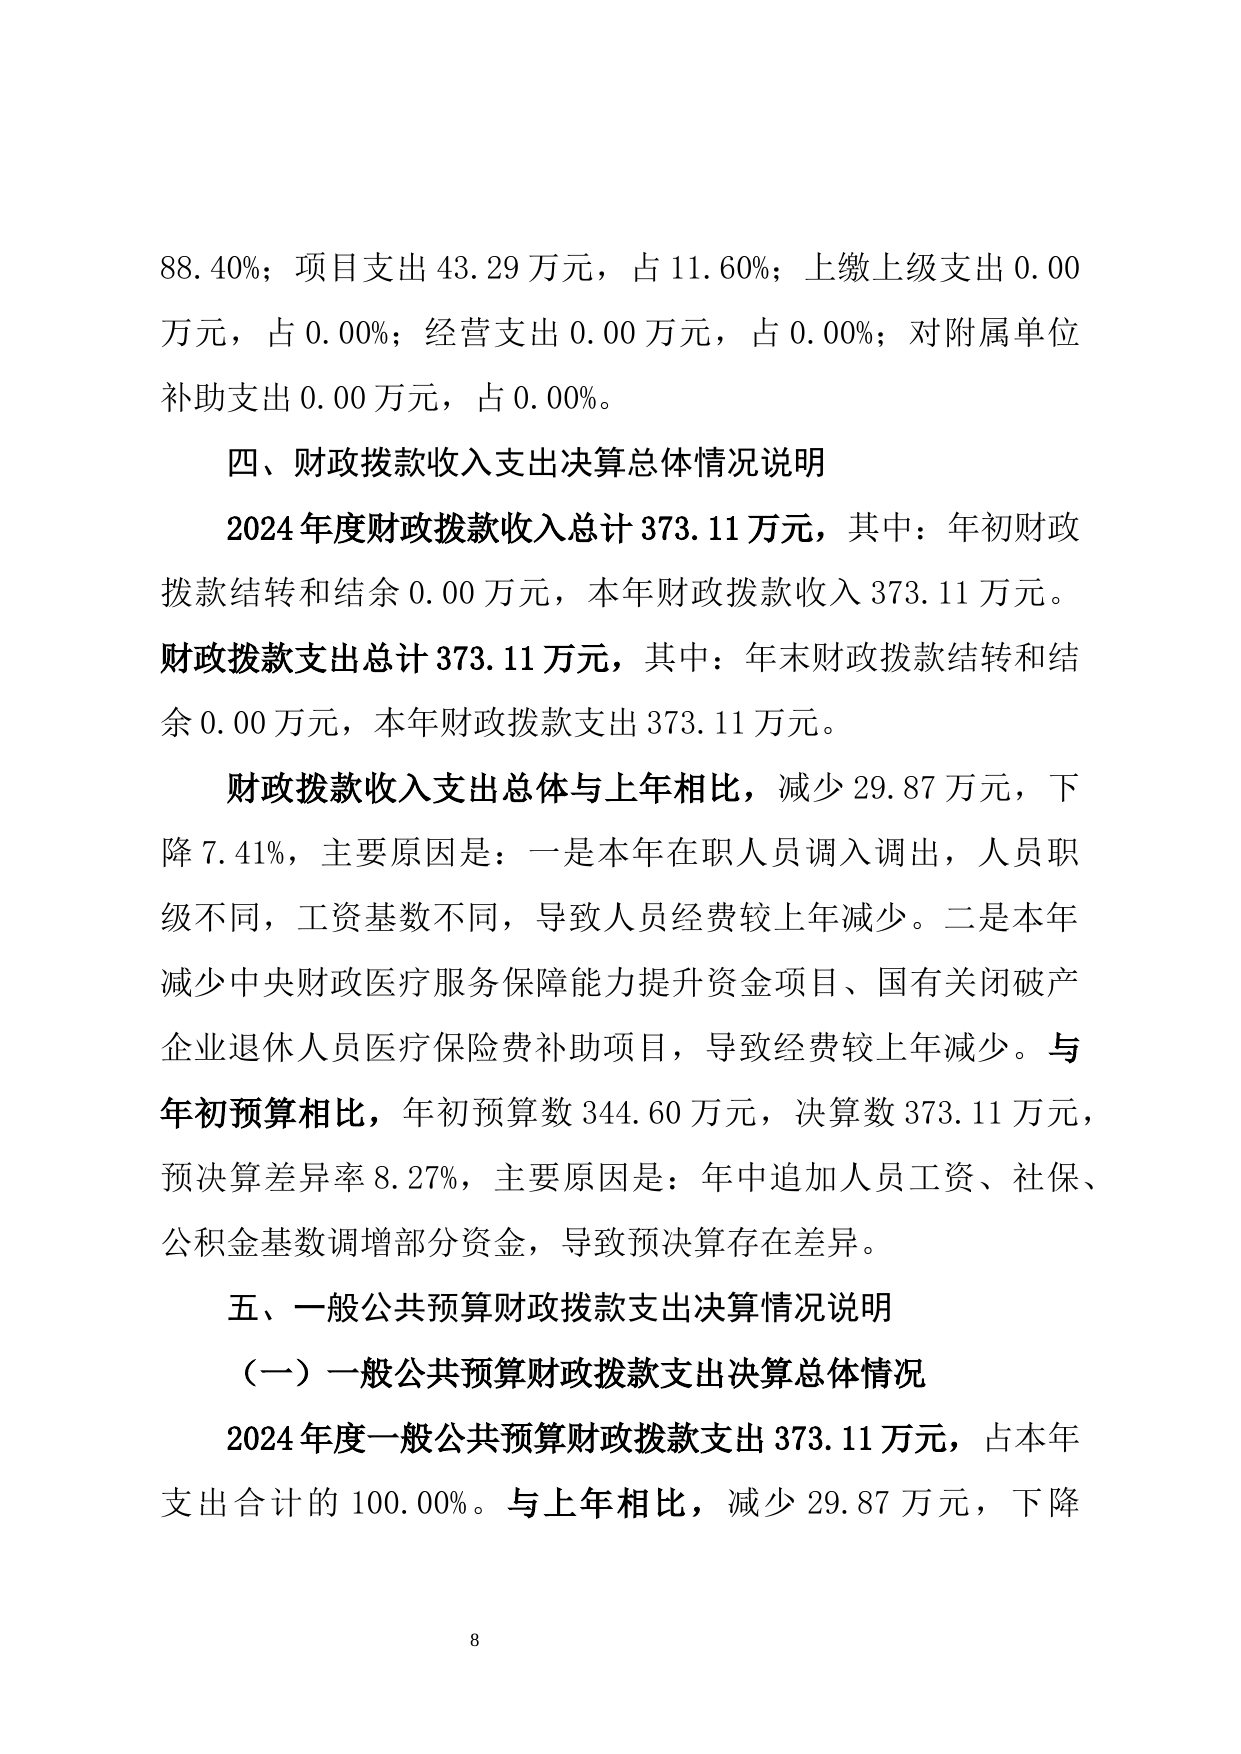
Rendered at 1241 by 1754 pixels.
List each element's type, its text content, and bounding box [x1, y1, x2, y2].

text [159, 233, 1081, 428]
text 五、一般公共预算财政拨款支出决算情况说明 [159, 1273, 1081, 1338]
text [159, 1403, 1081, 1533]
text 2024年度财政拨款收入总计373.11万元，其中：年初财政拨款结转和结余0.00万元，本年财政拨款收入373.11万元。财政拨款支出总计373.11万元，其中：年末财政拨款结转和结余0.00万元，本年财政拨款支出373.11万元。 [159, 493, 1081, 753]
text 四、财政拨款收入支出决算总体情况说明 [159, 428, 1081, 493]
text 财政拨款收入支出总体与上年相比，减少29.87万元，下降7.41%，主要原因是：一是本年在职人员调入调出，人员职级不同，工资基数不同，导致人员经费较上年减少。二是本年减少中央财政医疗服务保障能力提升资金项目、国有关闭破产企业退休人员医疗保险费补助项目，导致经费较上年减少。与年初预算相比，年初预算数344.60万元，决算数373.11万元，预决算差异率8.27%，主要原因是：年中追加人员工资、社保、公积金基数调增部分资金，导致预决算存在差异。 [159, 753, 1081, 1273]
text （一）一般公共预算财政拨款支出决算总体情况 [159, 1338, 1081, 1403]
